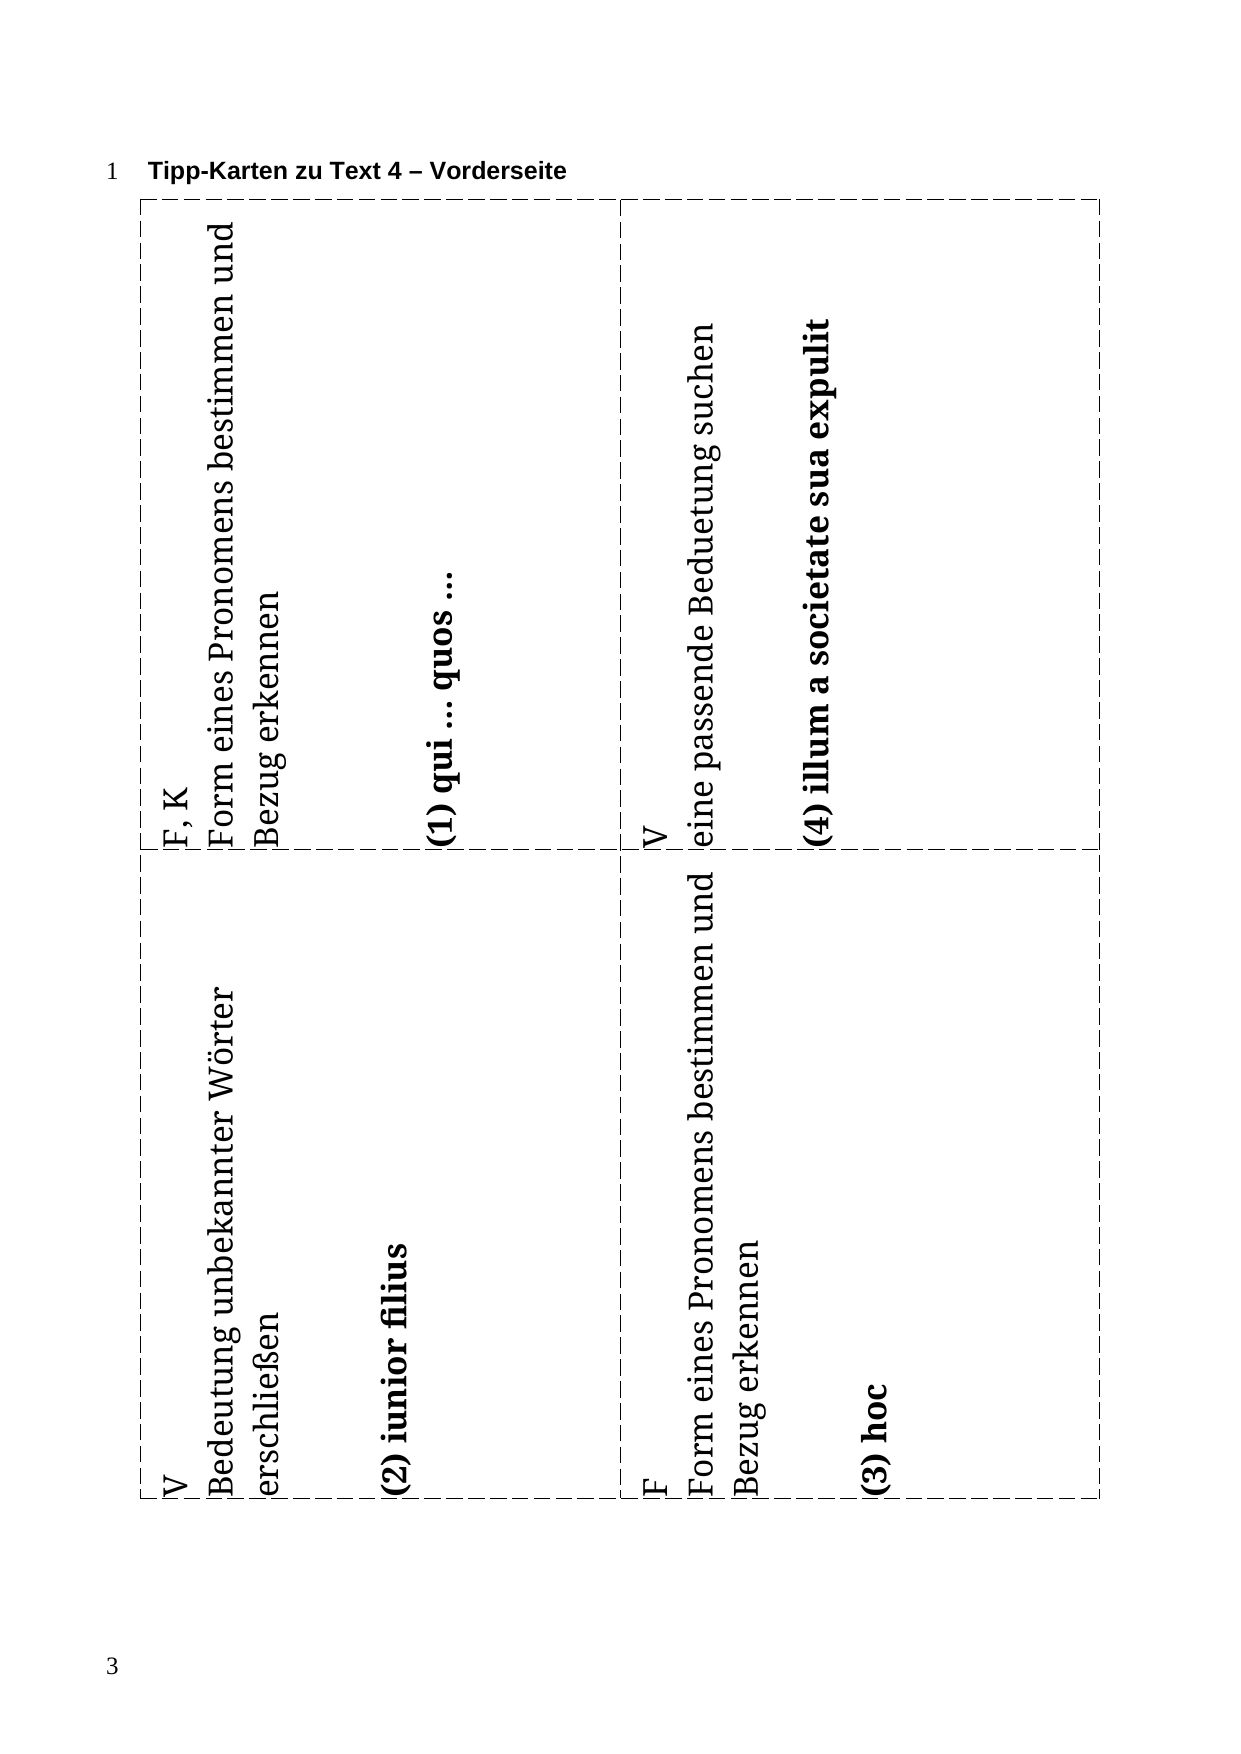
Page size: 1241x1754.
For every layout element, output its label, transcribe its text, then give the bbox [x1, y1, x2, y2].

table_header V eine passende Beduetung suchen (4) illum a societate sua expulit [620, 199, 1100, 848]
table_cell F Form eines Pronomens bestimmen und Bezug erkennen (3) hoc [620, 849, 1100, 1498]
table_cell V Bedeutung unbekannter Wörter erschließen (2) iunior filius [140, 849, 620, 1498]
table_header F, K Form eines Pronomens bestimmen und Bezug erkennen (1) qui … quos … [140, 199, 620, 848]
text Tipp-Karten zu Text 4 – Vorderseite [148, 156, 1092, 184]
